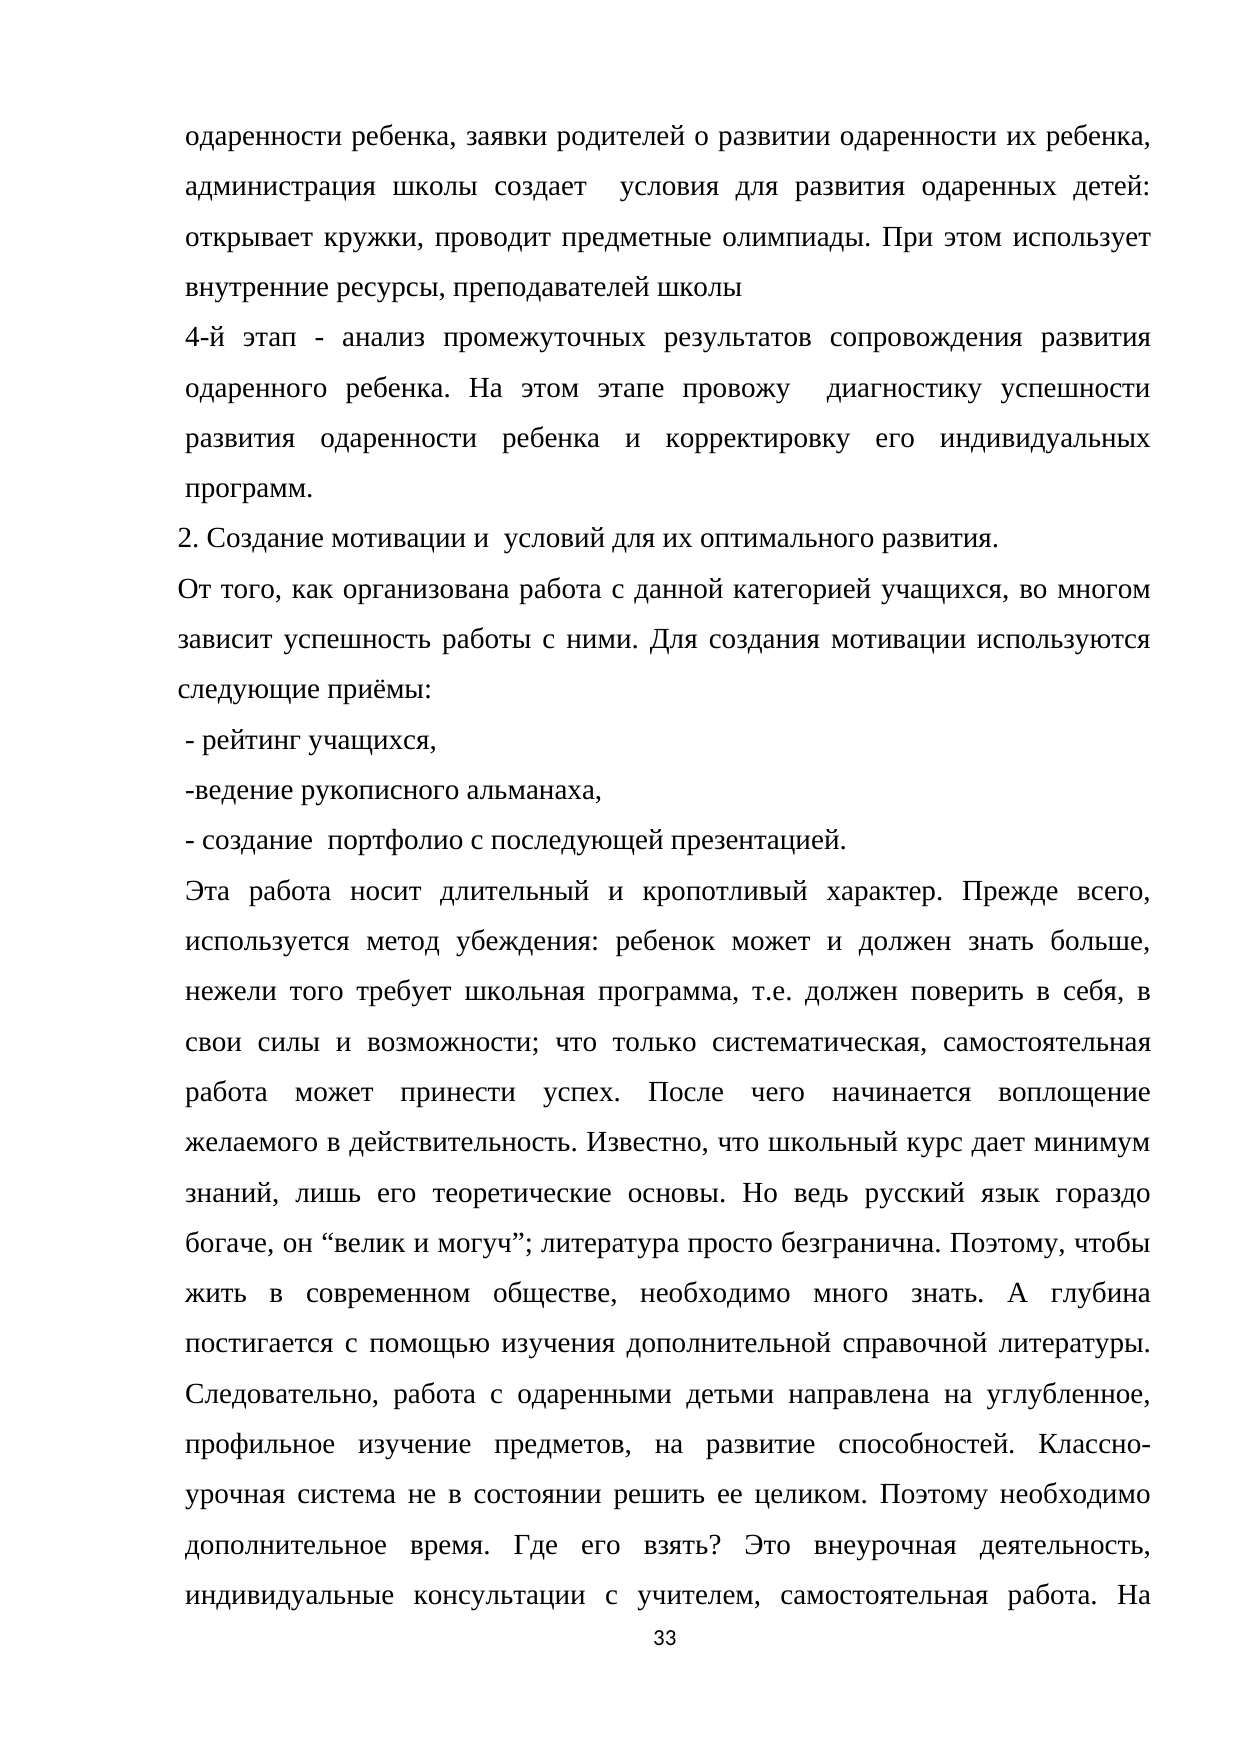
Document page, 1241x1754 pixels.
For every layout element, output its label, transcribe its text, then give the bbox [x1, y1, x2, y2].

text 4-й этап - анализ промежуточных результатов сопровождения развития одаренного ребенка. На этом этапе провожу диагностику успешности развития одаренности ребенка и корректировку его индивидуальных программ. [185, 319, 1152, 504]
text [185, 118, 1152, 303]
text От того, как организована работа с данной категорией учащихся, во многом зависит успешность работы с ними. Для создания мотивации используются следующие приёмы: [177, 571, 1152, 705]
text -ведение рукописного альманаха, [185, 772, 1152, 806]
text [185, 873, 1152, 1611]
text 2. Создание мотивации и условий для их оптимального развития. [177, 521, 1152, 554]
text - создание портфолио с последующей презентацией. [185, 822, 1152, 856]
text - рейтинг учащихся, [185, 722, 1152, 755]
